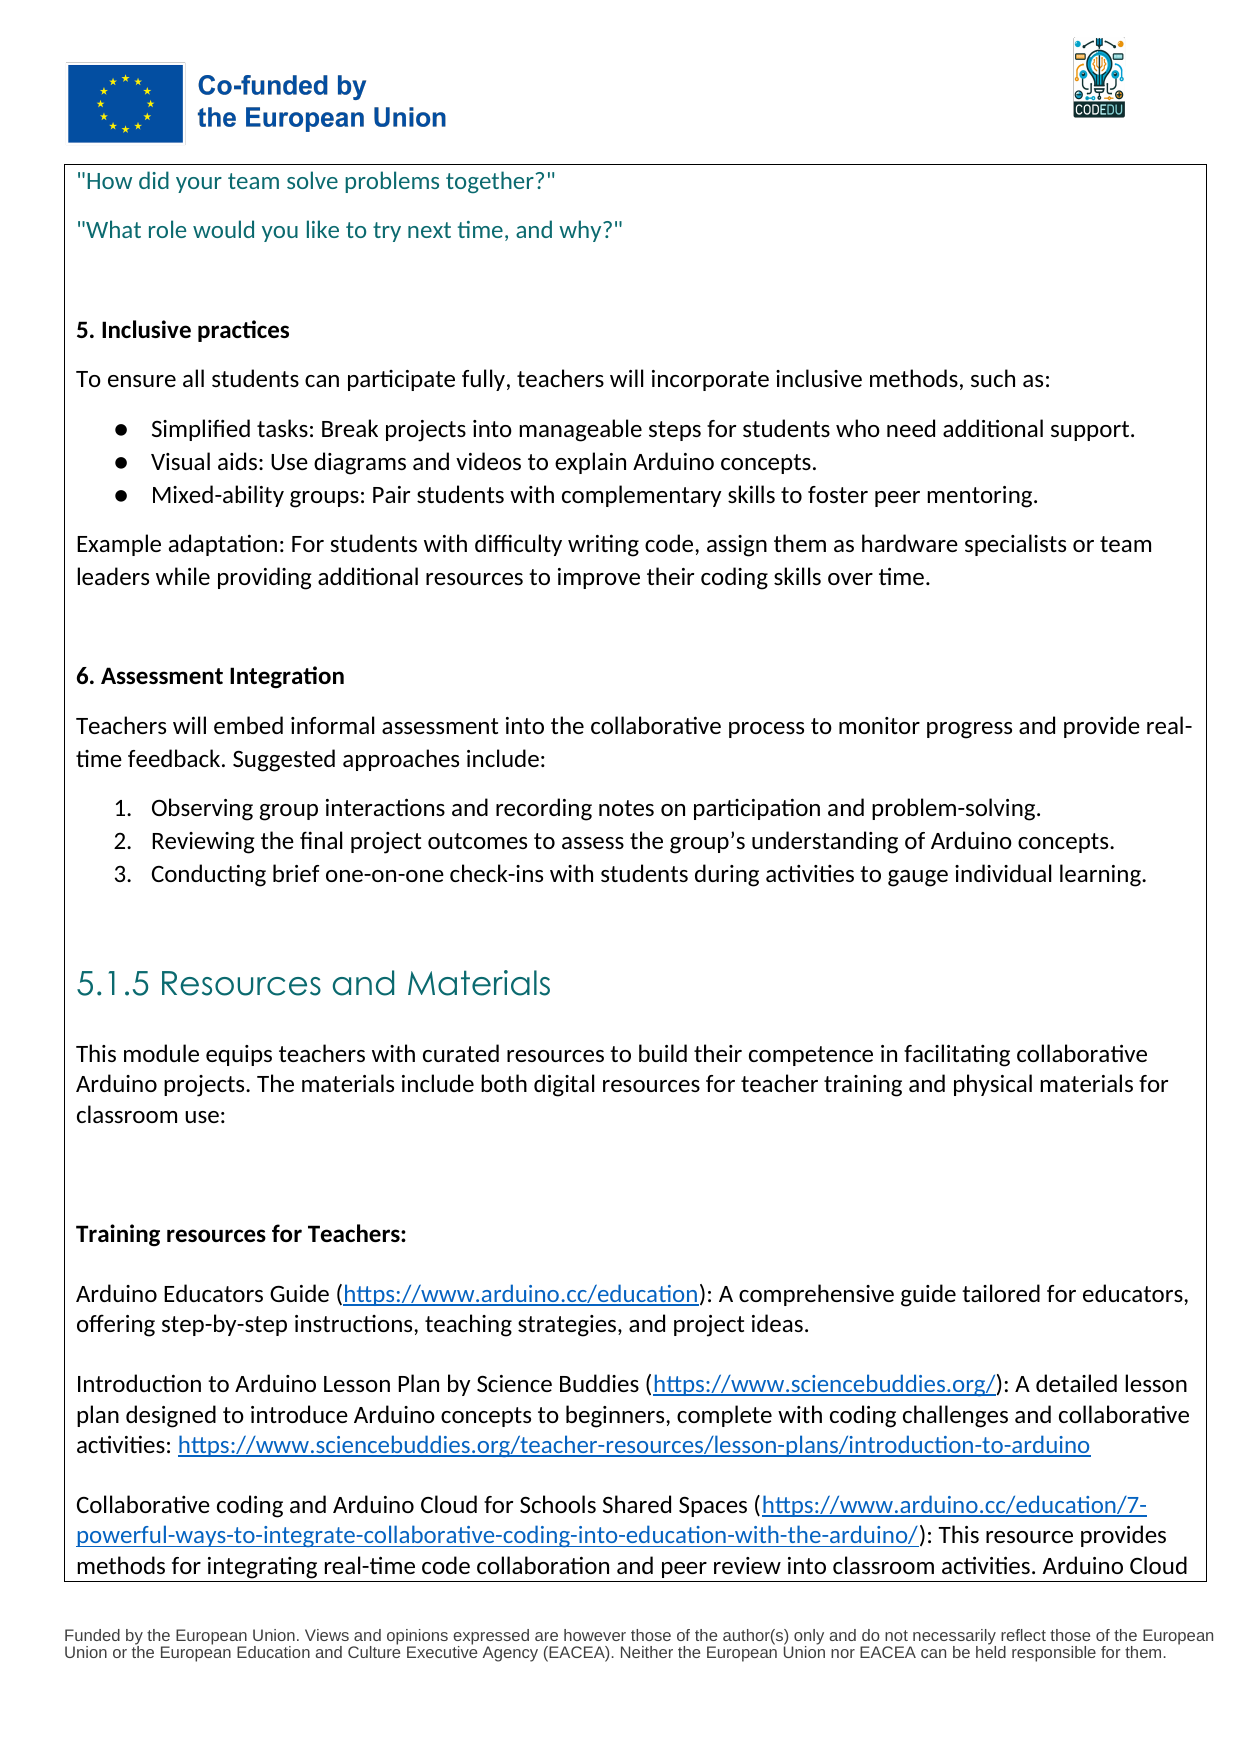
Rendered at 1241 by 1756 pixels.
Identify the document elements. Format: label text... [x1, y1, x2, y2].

picture [1028, 9, 1170, 164]
picture [63, 61, 475, 148]
